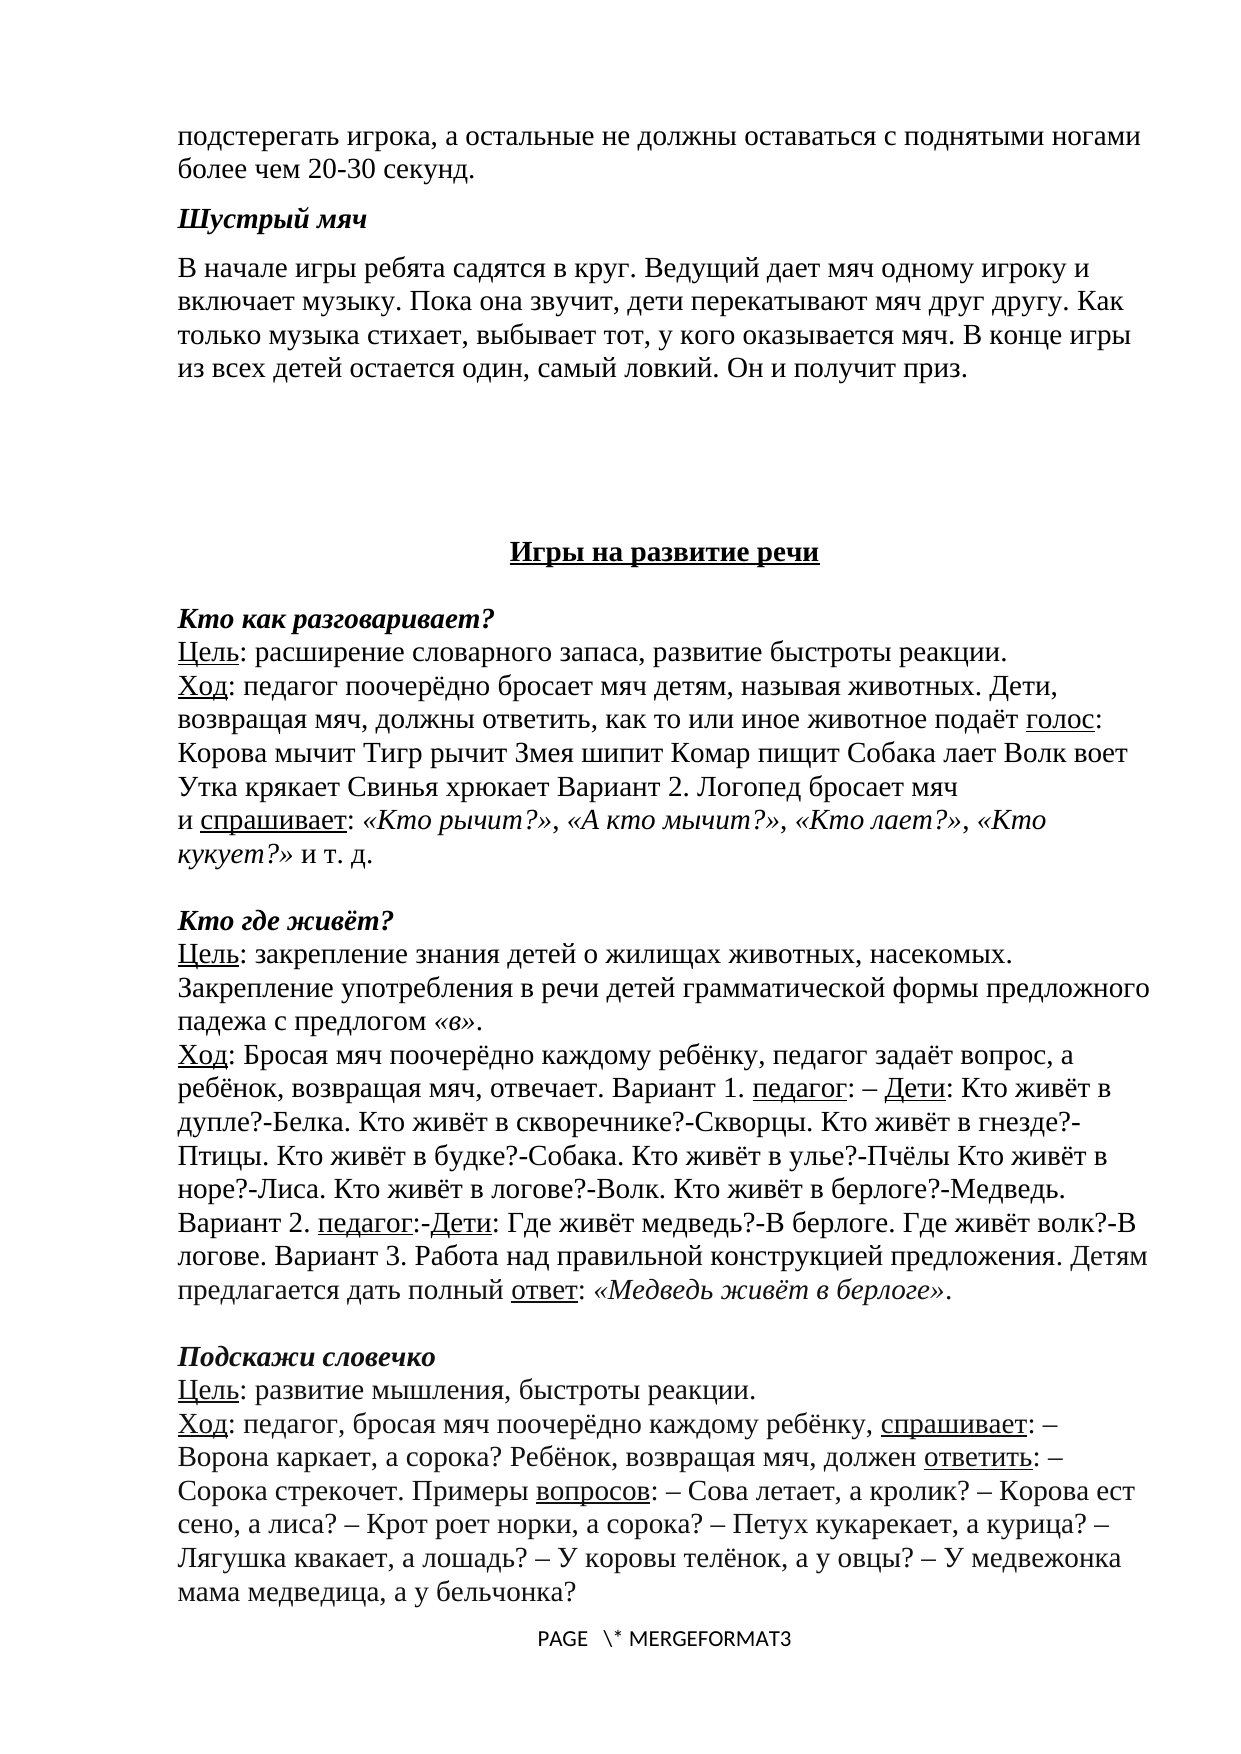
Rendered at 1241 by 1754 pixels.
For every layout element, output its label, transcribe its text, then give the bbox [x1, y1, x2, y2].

text Цель: закрепление знания детей о жилищах животных, насекомых. Закрепление употребления в речи детей грамматической формы предложного падежа с предлогом «в». [177, 936, 1152, 1037]
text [177, 118, 1152, 185]
text Ход: педагог, бросая мяч поочерёдно каждому ребёнку, спрашивает: – Ворона каркает, а сорока? Ребёнок, возвращая мяч, должен ответить: – Сорока стрекочет. Примеры вопросов: – Сова летает, а кролик? – Корова ест сено, а лиса? – Крот роет норки, а сорока? – Петух кукарекает, а курица? – Лягушка квакает, а лошадь? – У коровы телёнок, а у овцы? – У медвежонка мама медведица, а у бельчонка? [177, 1406, 1152, 1607]
text Кто как разговаривает? [177, 601, 1152, 634]
text Шустрый мяч [177, 201, 1152, 234]
text Игры на развитие речи [177, 534, 1152, 567]
text Ход: педагог поочерёдно бросает мяч детям, называя животных. Дети, возвращая мяч, должны ответить, как то или иное животное подаёт голос: Корова мычит Тигр рычит Змея шипит Комар пищит Собака лает Волк воет Утка крякает Свинья хрюкает Вариант 2. Логопед бросает мяч и спрашивает: «Кто рычит?», «А кто мычит?», «Кто лает?», «Кто кукует?» и т. д. [177, 668, 1152, 869]
text Цель: расширение словарного запаса, развитие быстроты реакции. [177, 634, 1152, 668]
text В начале игры ребята садятся в круг. Ведущий дает мяч одному игроку и включает музыку. Пока она звучит, дети перекатывают мяч друг другу. Как только музыка стихает, выбывает тот, у кого оказывается мяч. В конце игры из всех детей остается один, самый ловкий. Он и получит приз. [177, 250, 1136, 384]
text Кто где живёт? [177, 903, 1152, 936]
text Цель: развитие мышления, быстроты реакции. [177, 1372, 1152, 1406]
text Подскажи словечко [177, 1339, 1152, 1372]
text Ход: Бросая мяч поочерёдно каждому ребёнку, педагог задаёт вопрос, а ребёнок, возвращая мяч, отвечает. Вариант 1. педагог: – Дети: Кто живёт в дупле?-Белка. Кто живёт в скворечнике?-Скворцы. Кто живёт в гнезде?-Птицы. Кто живёт в будке?-Собака. Кто живёт в улье?-Пчёлы Кто живёт в норе?-Лиса. Кто живёт в логове?-Волк. Кто живёт в берлоге?-Медведь. Вариант 2. педагог:-Дети: Где живёт медведь?-В берлоге. Где живёт волк?-В логове. Вариант 3. Работа над правильной конструкцией предложения. Детям предлагается дать полный ответ: «Медведь живёт в берлоге». [177, 1037, 1152, 1305]
